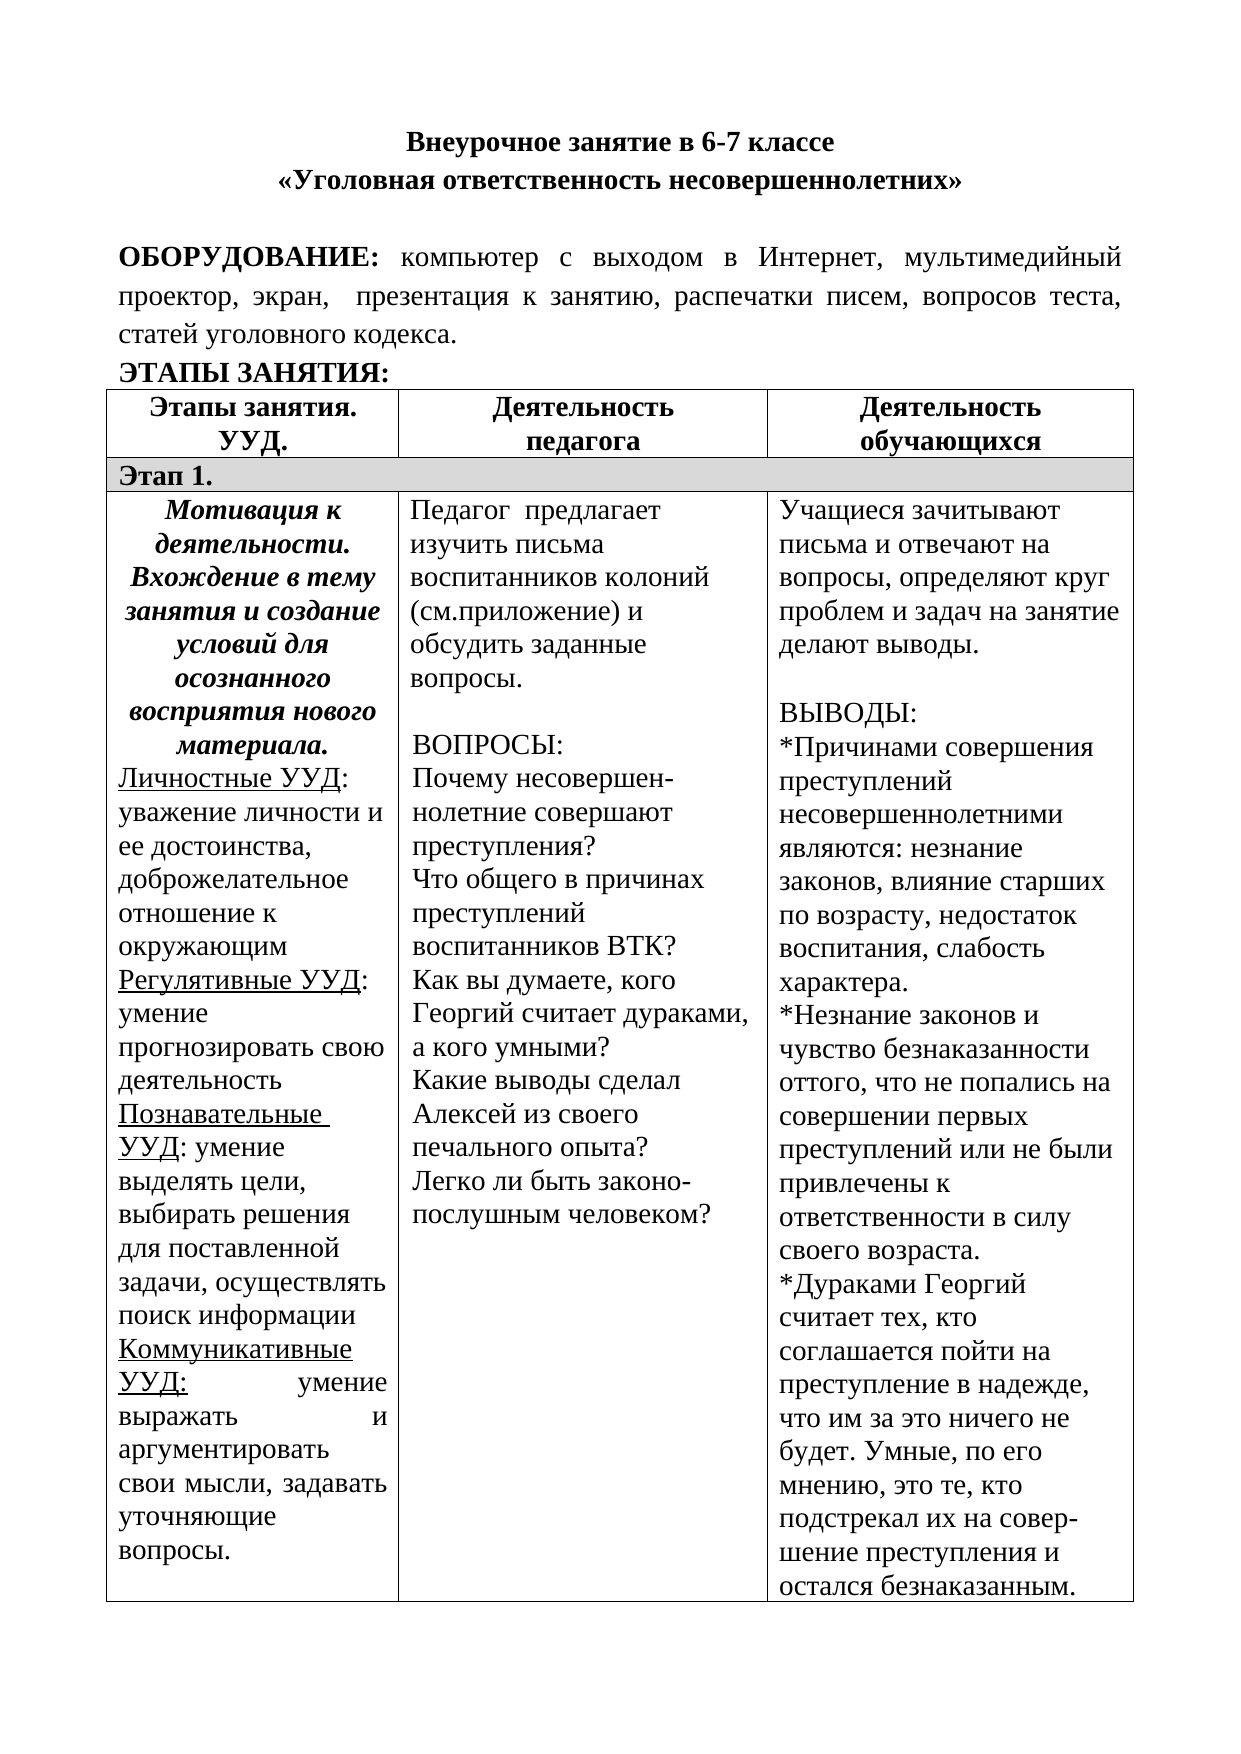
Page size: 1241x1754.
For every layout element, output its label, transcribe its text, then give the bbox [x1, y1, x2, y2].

text Внеурочное занятие в 6-7 классе [118, 124, 1122, 157]
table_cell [107, 492, 398, 1601]
text «Уголовная ответственность несовершеннолетних» [118, 162, 1122, 196]
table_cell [768, 492, 1133, 1601]
table_cell Этап 1. [107, 458, 1133, 491]
table_header Этапы занятия. УУД. [107, 390, 398, 457]
table_header Деятельность педагога [399, 390, 767, 457]
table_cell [399, 492, 767, 1601]
text ОБОРУДОВАНИЕ: компьютер с выходом в Интернет, мультимедийный проектор, экран, презентация к занятию, распечатки писем, вопросов теста, статей уголовного кодекса. [118, 239, 1122, 350]
table_header Деятельность обучающихся [768, 390, 1133, 457]
text ЭТАПЫ ЗАНЯТИЯ: [118, 355, 1122, 388]
